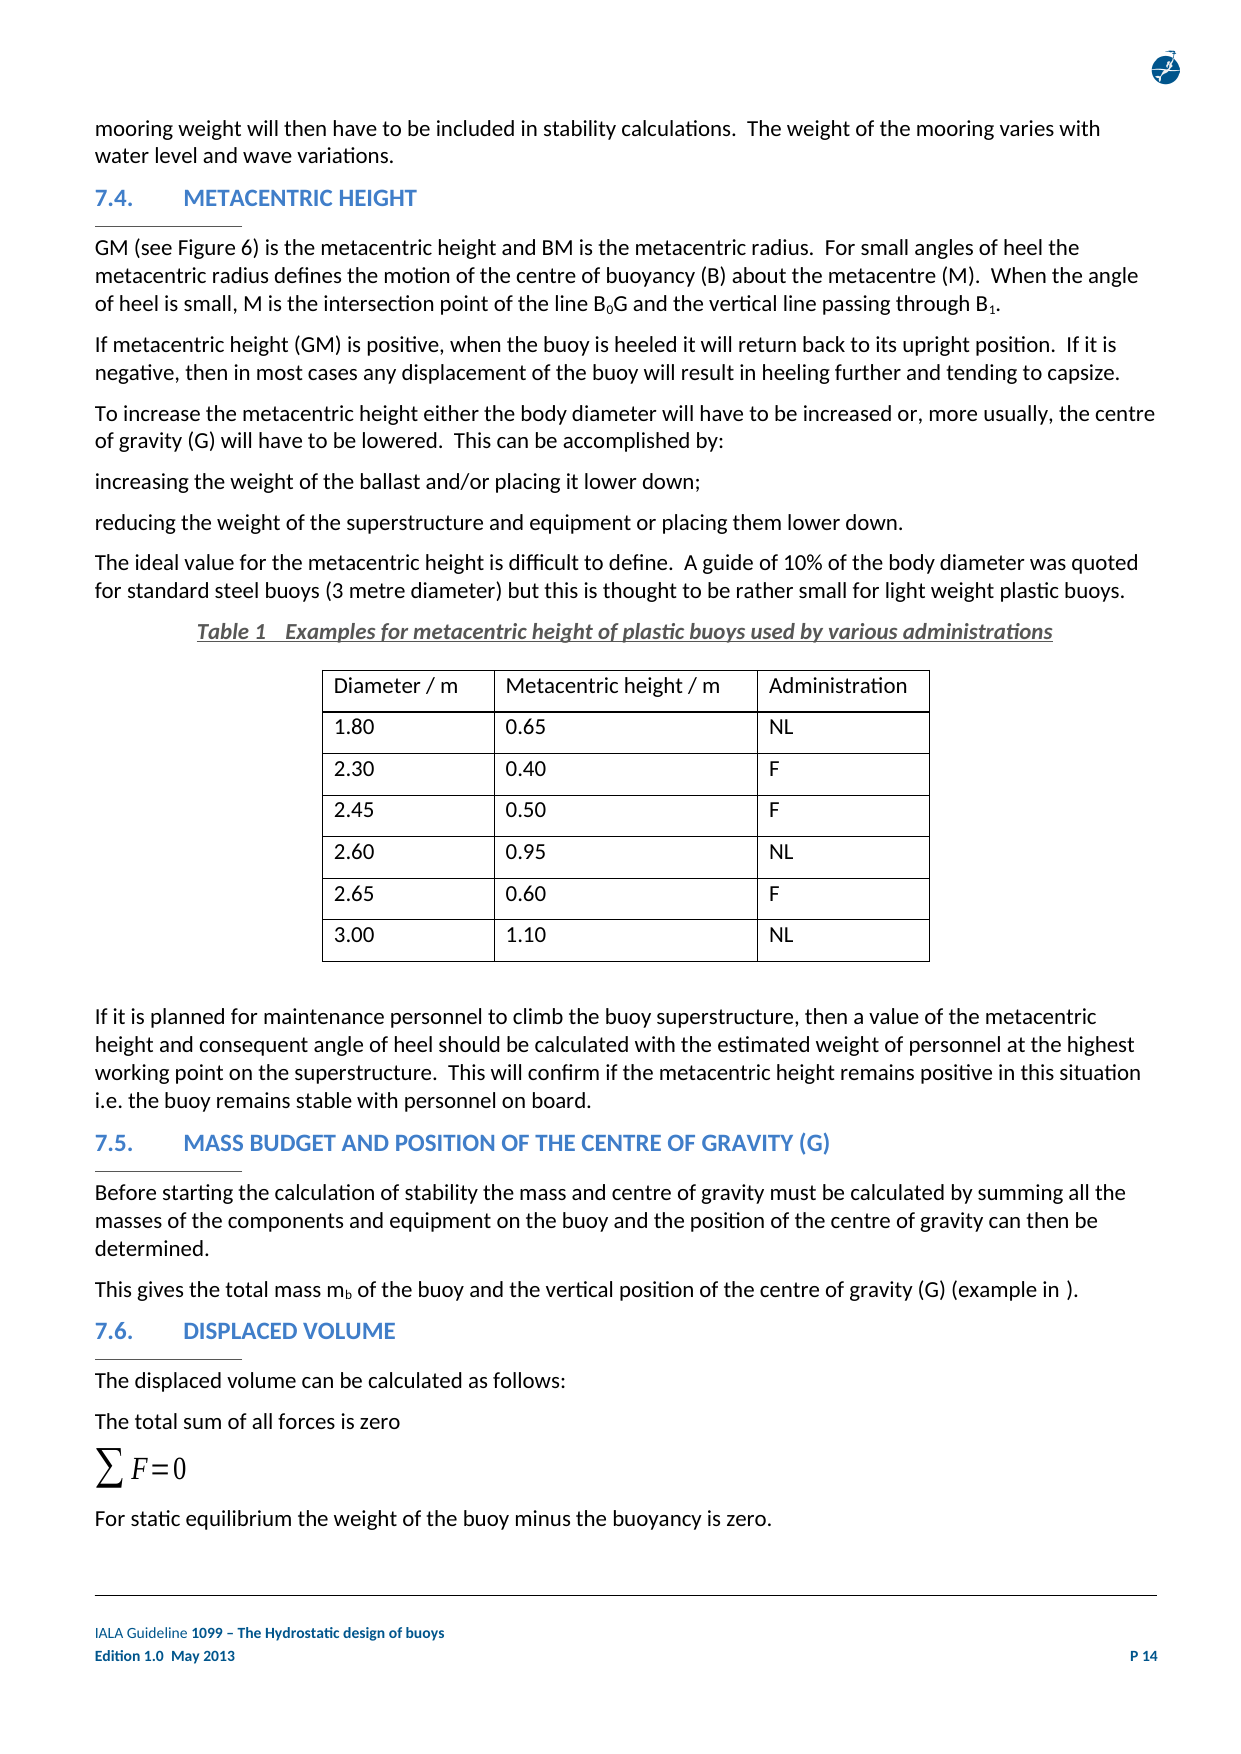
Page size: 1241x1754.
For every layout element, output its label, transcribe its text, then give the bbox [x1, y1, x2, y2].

text The ideal value for the metacentric height is difficult to define. A guide of 10% of the body diameter was quoted for standard steel buoys (3 metre diameter) but this is thought to be rather small for light weight plastic buoys. [94, 548, 1157, 604]
table_cell 2.65 [323, 879, 494, 919]
table_cell 0.95 [495, 837, 757, 878]
table_cell NL [758, 713, 929, 753]
text reducing the weight of the superstructure and equipment or placing them lower down. [94, 508, 1157, 536]
table_cell NL [758, 920, 929, 961]
table_cell NL [758, 837, 929, 878]
text If it is planned for maintenance personnel to climb the buoy superstructure, then a value of the metacentric height and consequent angle of heel should be calculated with the estimated weight of personnel at the highest working point on the superstructure. This will confirm if the metacentric height remains positive in this situation i.e. the buoy remains stable with personnel on board. [94, 1002, 1157, 1114]
table_header Metacentric height / m [495, 671, 757, 711]
table_cell F [758, 754, 929, 794]
text The displaced volume can be calculated as follows: [94, 1367, 1157, 1395]
table_cell 3.00 [323, 920, 494, 961]
text This gives the total mass mb of the buoy and the vertical position of the centre of gravity (G) (example in 0). [94, 1275, 1157, 1303]
text Before starting the calculation of stability the mass and centre of gravity must be calculated by summing all the masses of the components and equipment on the buoy and the position of the centre of gravity can then be determined. [94, 1178, 1157, 1262]
table_cell 0.40 [495, 754, 757, 794]
table_cell 2.30 [323, 754, 494, 794]
table_cell 1.10 [495, 920, 757, 961]
table_header Administration [758, 671, 929, 711]
text If metacentric height (GM) is positive, when the buoy is heeled it will return back to its upright position. If it is negative, then in most cases any displacement of the buoy will result in heeling further and tending to capsize. [94, 330, 1157, 386]
table_cell 0.60 [495, 879, 757, 919]
table_cell F [758, 796, 929, 836]
picture [1120, 0, 1239, 119]
table_header Diameter / m [323, 671, 494, 711]
table_cell 2.45 [323, 796, 494, 836]
table_cell 1.80 [323, 713, 494, 753]
subtitle Displaced volume [94, 1315, 1157, 1346]
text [94, 114, 1157, 170]
table_cell 2.60 [323, 837, 494, 878]
text To increase the metacentric height either the body diameter will have to be increased or, more usually, the centre of gravity (G) will have to be lowered. This can be accomplished by: [94, 399, 1157, 455]
text The total sum of all forces is zero [94, 1407, 1157, 1435]
text For static equilibrium the weight of the buoy minus the buoyancy is zero. [94, 1504, 1157, 1532]
subtitle Mass budget and position of the centre of gravity (G) [94, 1127, 1157, 1157]
table_cell 0.65 [495, 713, 757, 753]
table_cell 0.50 [495, 796, 757, 836]
table_cell F [758, 879, 929, 919]
text increasing the weight of the ballast and/or placing it lower down; [94, 467, 1157, 495]
text GM (see Figure 6) is the metacentric height and BM is the metacentric radius. For small angles of heel the metacentric radius defines the motion of the centre of buoyancy (B) about the metacentre (M). When the angle of heel is small, M is the intersection point of the line B0G and the vertical line passing through B1. [94, 233, 1157, 318]
text Examples for metacentric height of plastic buoys used by various administrations [94, 617, 1157, 645]
subtitle Metacentric Height [94, 182, 1157, 213]
